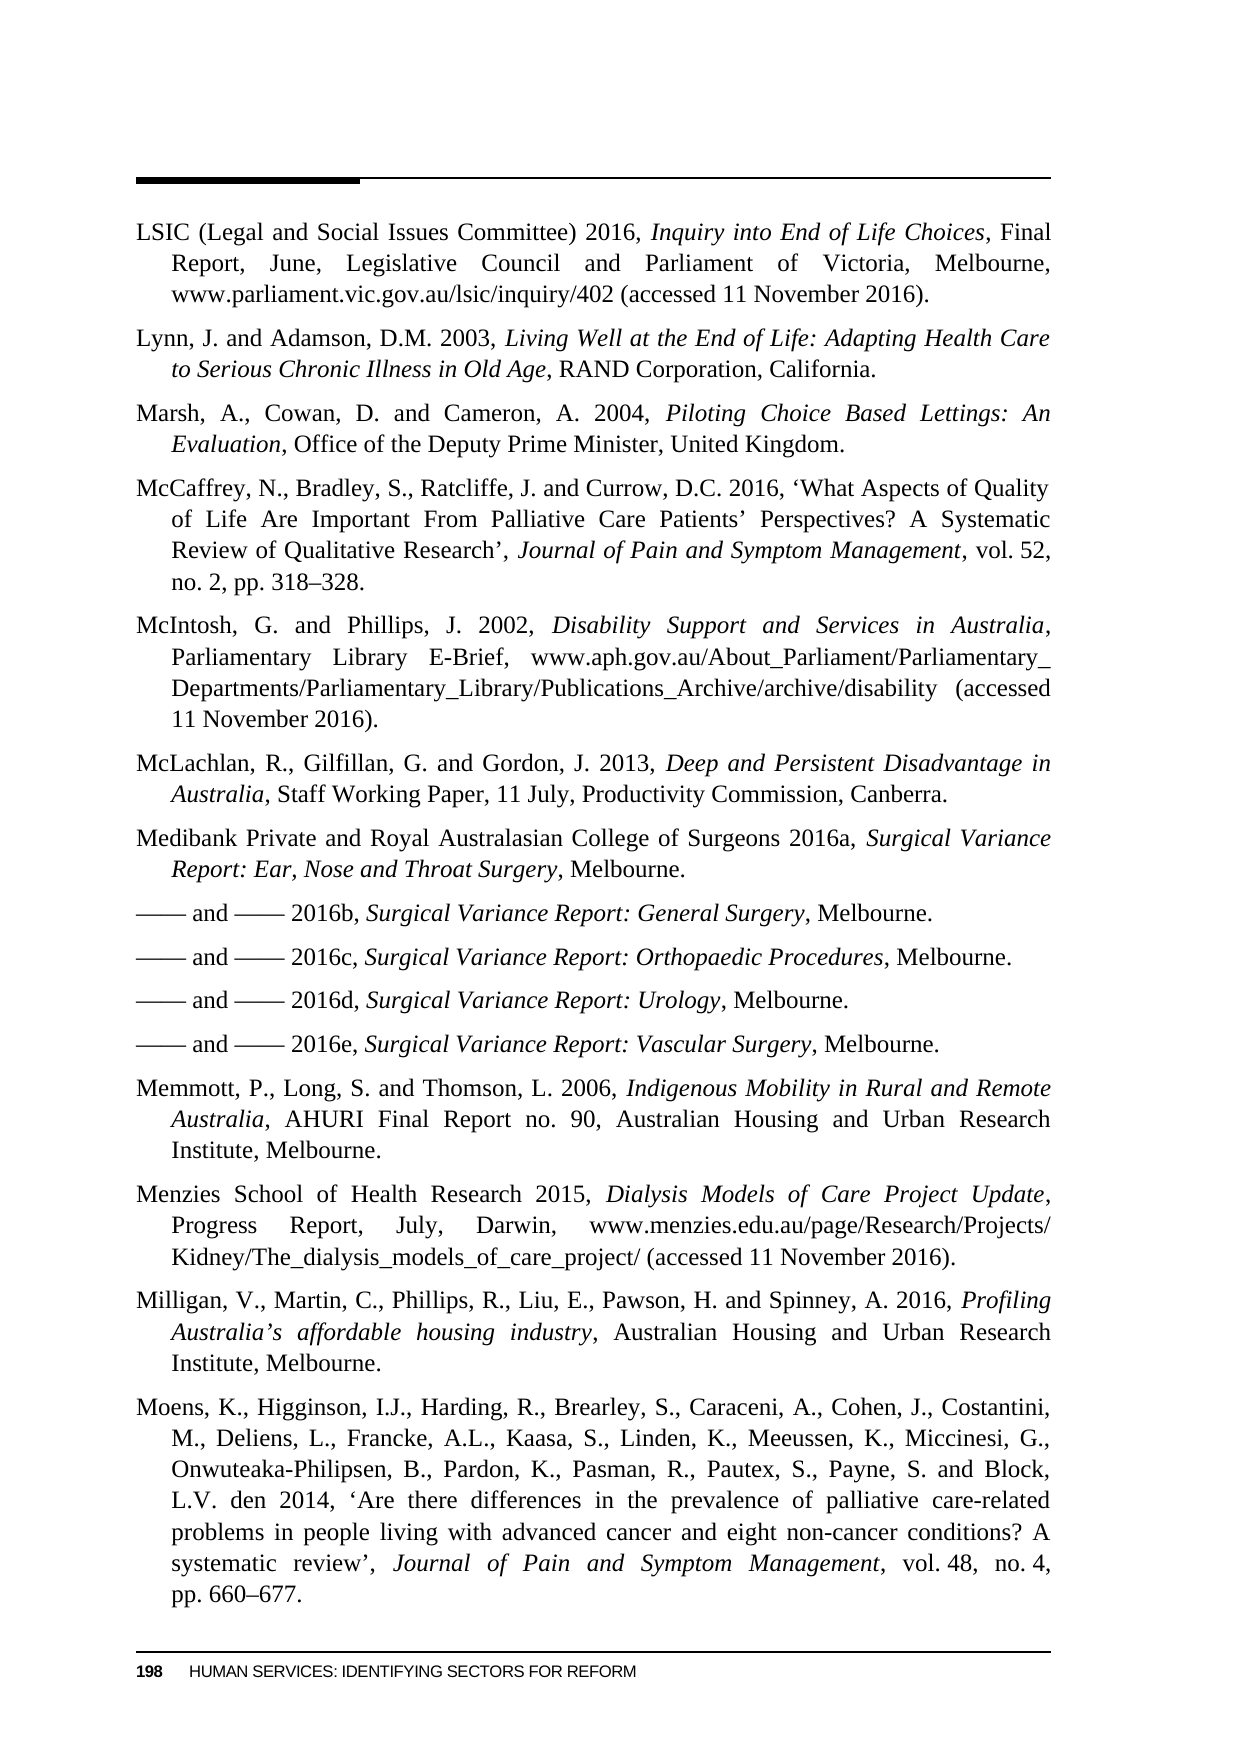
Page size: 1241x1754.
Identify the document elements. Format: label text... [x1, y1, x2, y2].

text Memmott, P., Long, S. and Thomson, L. 2006, Indigenous Mobility in Rural and Remote Australia, AHURI Final Report no. 90, Australian Housing and Urban Research Institute, Melbourne. [136, 1071, 1051, 1164]
text Menzies School of Health Research 2015, Dialysis Models of Care Project Update, Progress Report, July, Darwin, www.menzies.edu.au/page/Research/Projects/ Kidney/The_dialysis_models_of_care_project/ (accessed 11 November 2016). [136, 1177, 1051, 1271]
text —— and —— 2016e, Surgical Variance Report: Vascular Surgery, Melbourne. [136, 1027, 1051, 1058]
text Moens, K., Higginson, I.J., Harding, R., Brearley, S., Caraceni, A., Cohen, J., Costantini, M., Deliens, L., Francke, A.L., Kaasa, S., Linden, K., Meeussen, K., Miccinesi, G., Onwuteaka-Philipsen, B., Pardon, K., Pasman, R., Pautex, S., Payne, S. and Block, L.V. den 2014, ‘Are there differences in the prevalence of palliative care-related problems in people living with advanced cancer and eight non-cancer conditions? A systematic review’, Journal of Pain and Symptom Management, vol. 48, no. 4, pp. 660–677. [136, 1389, 1051, 1608]
text Marsh, A., Cowan, D. and Cameron, A. 2004, Piloting Choice Based Lettings: An Evaluation, Office of the Deputy Prime Minister, United Kingdom. [136, 396, 1051, 458]
text —— and —— 2016c, Surgical Variance Report: Orthopaedic Procedures, Melbourne. [136, 939, 1051, 971]
text LSIC (Legal and Social Issues Committee) 2016, Inquiry into End of Life Choices, Final Report, June, Legislative Council and Parliament of Victoria, Melbourne, www.parliament.vic.gov.au/lsic/inquiry/402 (accessed 11 November 2016). [136, 214, 1051, 308]
text McIntosh, G. and Phillips, J. 2002, Disability Support and Services in Australia, Parliamentary Library E-Brief, www.aph.gov.au/About_Parliament/Parliamentary_ Departments/Parliamentary_Library/Publications_Archive/archive/disability (accessed 11 November 2016). [136, 608, 1051, 733]
text Milligan, V., Martin, C., Phillips, R., Liu, E., Pawson, H. and Spinney, A. 2016, Profiling Australia’s affordable housing industry, Australian Housing and Urban Research Institute, Melbourne. [136, 1283, 1051, 1377]
text McCaffrey, N., Bradley, S., Ratcliffe, J. and Currow, D.C. 2016, ‘What Aspects of Quality of Life Are Important From Palliative Care Patients’ Perspectives? A Systematic Review of Qualitative Research’, Journal of Pain and Symptom Management, vol. 52, no. 2, pp. 318–328. [136, 471, 1051, 596]
text —— and —— 2016d, Surgical Variance Report: Urology, Melbourne. [136, 983, 1051, 1014]
text Medibank Private and Royal Australasian College of Surgeons 2016a, Surgical Variance Report: Ear, Nose and Throat Surgery, Melbourne. [136, 821, 1051, 883]
text —— and —— 2016b, Surgical Variance Report: General Surgery, Melbourne. [136, 896, 1051, 927]
text Lynn, J. and Adamson, D.M. 2003, Living Well at the End of Life: Adapting Health Care to Serious Chronic Illness in Old Age, RAND Corporation, California. [136, 321, 1051, 383]
text McLachlan, R., Gilfillan, G. and Gordon, J. 2013, Deep and Persistent Disadvantage in Australia, Staff Working Paper, 11 July, Productivity Commission, Canberra. [136, 746, 1051, 808]
